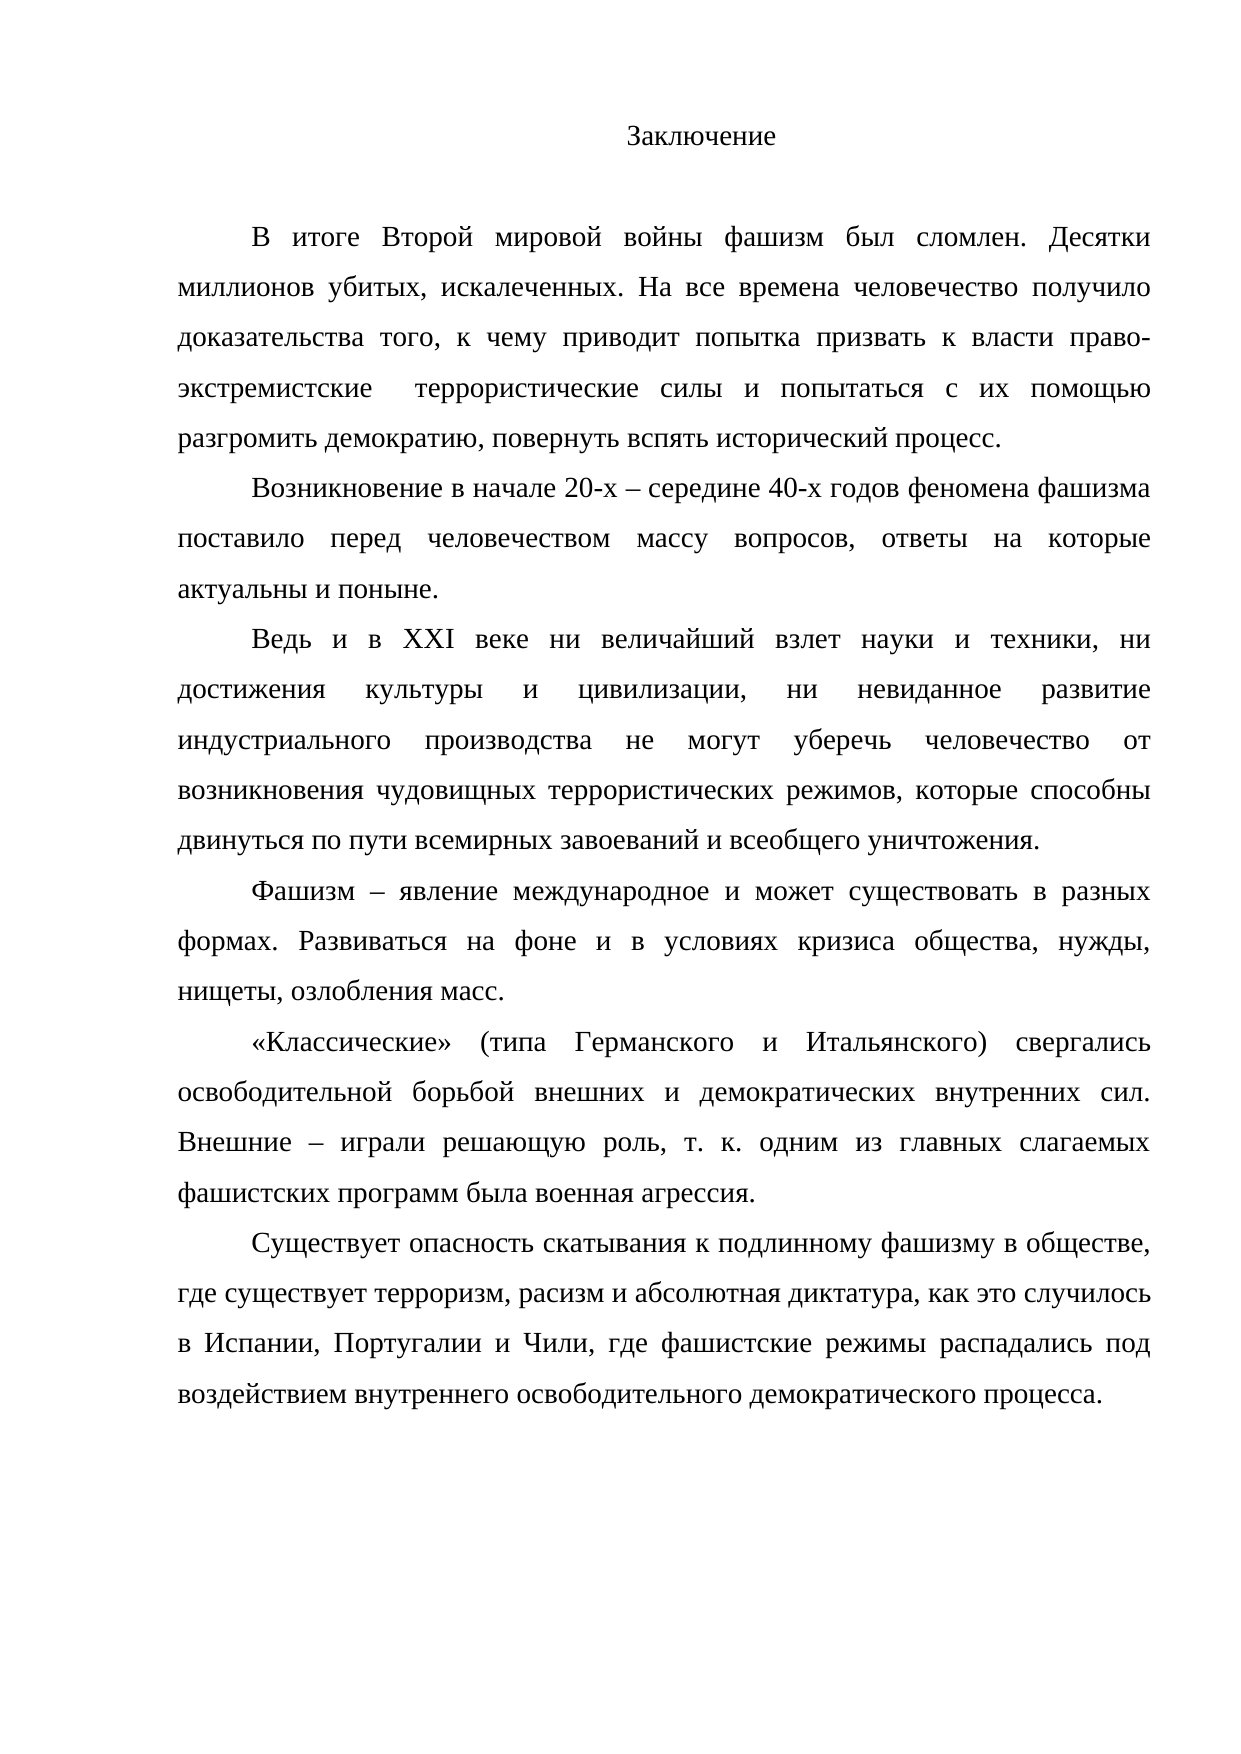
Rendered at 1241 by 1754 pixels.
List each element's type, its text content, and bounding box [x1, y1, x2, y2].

text Существует опасность скатывания к подлинному фашизму в обществе, где существует терроризм, расизм и абсолютная диктатура, как это случилось в Испании, Португалии и Чили, где фашистские режимы распадались под воздействием внутреннего освободительного демократического процесса. [177, 1225, 1152, 1409]
text В итоге Второй мировой войны фашизм был сломлен. Десятки миллионов убитых, искалеченных. На все времена человечество получило доказательства того, к чему приводит попытка призвать к власти право-экстремистские террористические силы и попытаться с их помощью разгромить демократию, повернуть вспять исторический процесс. [177, 219, 1152, 453]
text Фашизм – явление международное и может существовать в разных формах. Развиваться на фоне и в условиях кризиса общества, нужды, нищеты, озлобления масс. [177, 873, 1152, 1007]
text Ведь и в ХХI веке ни величайший взлет науки и техники, ни достижения культуры и цивилизации, ни невиданное развитие индустриального производства не могут уберечь человечество от возникновения чудовищных террористических режимов, которые способны двинуться по пути всемирных завоеваний и всеобщего уничтожения. [177, 621, 1152, 856]
text Возникновение в начале 20-х – середине 40-х годов феномена фашизма поставило перед человечеством массу вопросов, ответы на которые актуальны и поныне. [177, 470, 1152, 604]
text «Классические» (типа Германского и Итальянского) свергались освободительной борьбой внешних и демократических внутренних сил. Внешние – играли решающую роль, т. к. одним из главных слагаемых фашистских программ была военная агрессия. [177, 1024, 1152, 1208]
subtitle Заключение [177, 118, 1152, 152]
